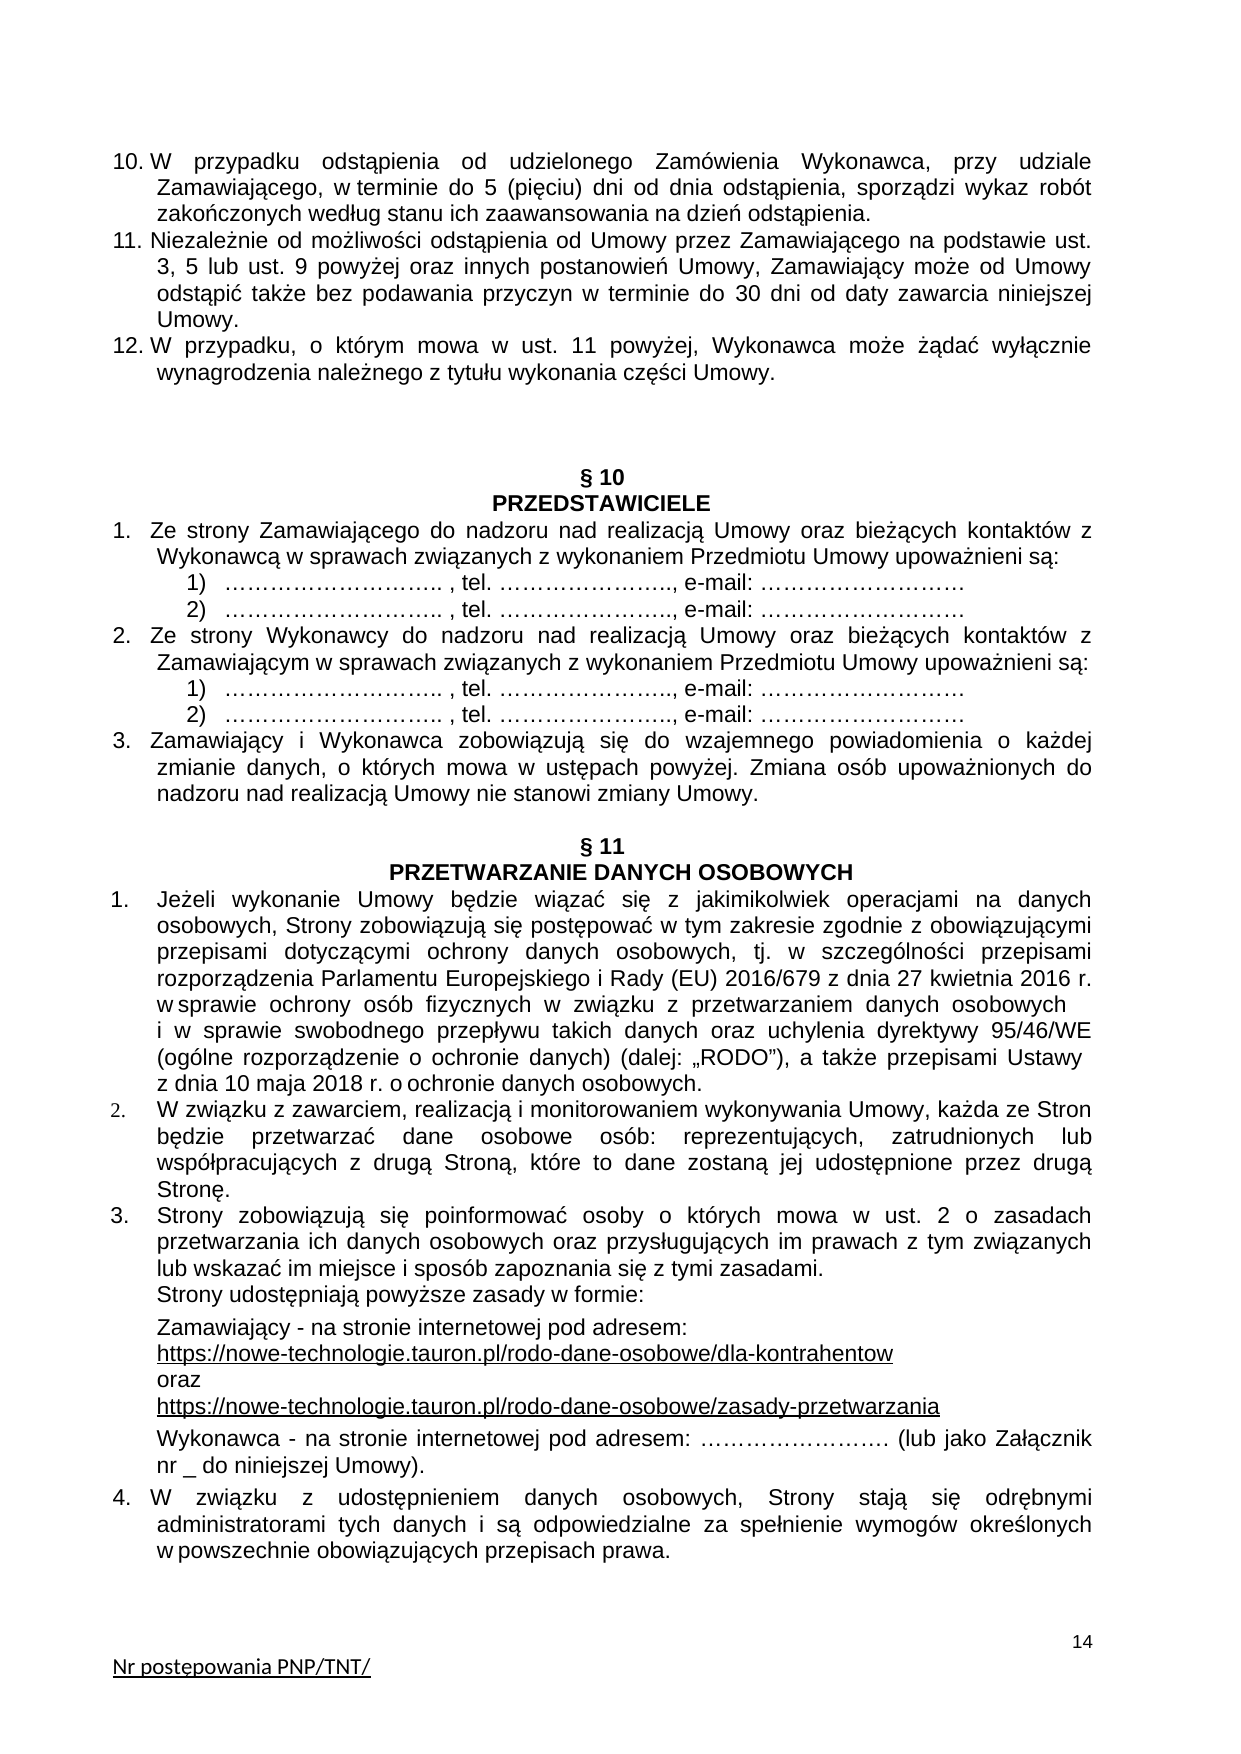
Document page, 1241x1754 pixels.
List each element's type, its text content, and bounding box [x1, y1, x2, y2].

list ……………………….. , tel. ………………….., e-mail: ……………………… [186, 596, 1092, 622]
list W związku z udostępnieniem danych osobowych, Strony stają się odrębnymi administratorami tych danych i są odpowiedzialne za spełnienie wymogów określonych w powszechnie obowiązujących przepisach prawa. [112, 1484, 1092, 1563]
list W związku z zawarciem, realizacją i monitorowaniem wykonywania Umowy, każda ze Stron będzie przetwarzać dane osobowe osób: reprezentujących, zatrudnionych lub współpracujących z drugą Stroną, które to dane zostaną jej udostępnione przez drugą Stronę. [110, 1096, 1092, 1202]
text Strony udostępniają powyższe zasady w formie: [156, 1281, 1092, 1307]
text https://nowe-technologie.tauron.pl/rodo-dane-osobowe/dla-kontrahentow [157, 1340, 1092, 1366]
text § 10 [112, 464, 1092, 490]
list ……………………….. , tel. ………………….., e-mail: ……………………… [186, 675, 1092, 701]
list Ze strony Zamawiającego do nadzoru nad realizacją Umowy oraz bieżących kontaktów z Wykonawcą w sprawach związanych z wykonaniem Przedmiotu Umowy upoważnieni są: [112, 517, 1092, 569]
list W przypadku odstąpienia od udzielonego Zamówienia Wykonawca, przy udziale Zamawiającego, w terminie do 5 (pięciu) dni od dnia odstąpienia, sporządzi wykaz robót zakończonych według stanu ich zaawansowania na dzień odstąpienia. [112, 148, 1092, 227]
list Strony zobowiązują się poinformować osoby o których mowa w ust. 2 o zasadach przetwarzania ich danych osobowych oraz przysługujących im prawach z tym związanych lub wskazać im miejsce i sposób zapoznania się z tymi zasadami. [110, 1202, 1092, 1281]
text PRZEDSTAWICIELE [112, 490, 1092, 517]
list Ze strony Wykonawcy do nadzoru nad realizacją Umowy oraz bieżących kontaktów z Zamawiającym w sprawach związanych z wykonaniem Przedmiotu Umowy upoważnieni są: [112, 622, 1092, 675]
list Zamawiający i Wykonawca zobowiązują się do wzajemnego powiadomienia o każdej zmianie danych, o których mowa w ustępach powyżej. Zmiana osób upoważnionych do nadzoru nad realizacją Umowy nie stanowi zmiany Umowy. [112, 727, 1092, 807]
list ……………………….. , tel. ………………….., e-mail: ……………………… [186, 701, 1092, 727]
list Niezależnie od możliwości odstąpienia od Umowy przez Zamawiającego na podstawie ust. 3, 5 lub ust. 9 powyżej oraz innych postanowień Umowy, Zamawiający może od Umowy odstąpić także bez podawania przyczyn w terminie do 30 dni od daty zawarcia niniejszej Umowy. [112, 227, 1092, 332]
list Jeżeli wykonanie Umowy będzie wiązać się z jakimikolwiek operacjami na danych osobowych, Strony zobowiązują się postępować w tym zakresie zgodnie z obowiązującymi przepisami dotyczącymi ochrony danych osobowych, tj. w szczególności przepisami rozporządzenia Parlamentu Europejskiego i Rady (EU) 2016/679 z dnia 27 kwietnia 2016 r. w sprawie ochrony osób fizycznych w związku z przetwarzaniem danych osobowych i w sprawie swobodnego przepływu takich danych oraz uchylenia dyrektywy 95/46/WE (ogólne rozporządzenie o ochronie danych) (dalej: „RODO”), a także przepisami Ustawy z dnia 10 maja 2018 r. o ochronie danych osobowych. [110, 886, 1092, 1096]
text Zamawiający - na stronie internetowej pod adresem: [157, 1313, 1092, 1340]
text PRZETWARZANIE DANYCH OSOBOWYCH [150, 859, 1092, 886]
list ……………………….. , tel. ………………….., e-mail: ……………………… [186, 569, 1092, 596]
text https://nowe-technologie.tauron.pl/rodo-dane-osobowe/zasady-przetwarzania [156, 1393, 1092, 1419]
text § 11 [112, 833, 1092, 859]
text Wykonawca - na stronie internetowej pod adresem: ……………………. (lub jako Załącznik nr _ do niniejszej Umowy). [156, 1425, 1092, 1478]
text oraz [157, 1366, 1092, 1393]
list W przypadku, o którym mowa w ust. 11 powyżej, Wykonawca może żądać wyłącznie wynagrodzenia należnego z tytułu wykonania części Umowy. [112, 332, 1092, 385]
